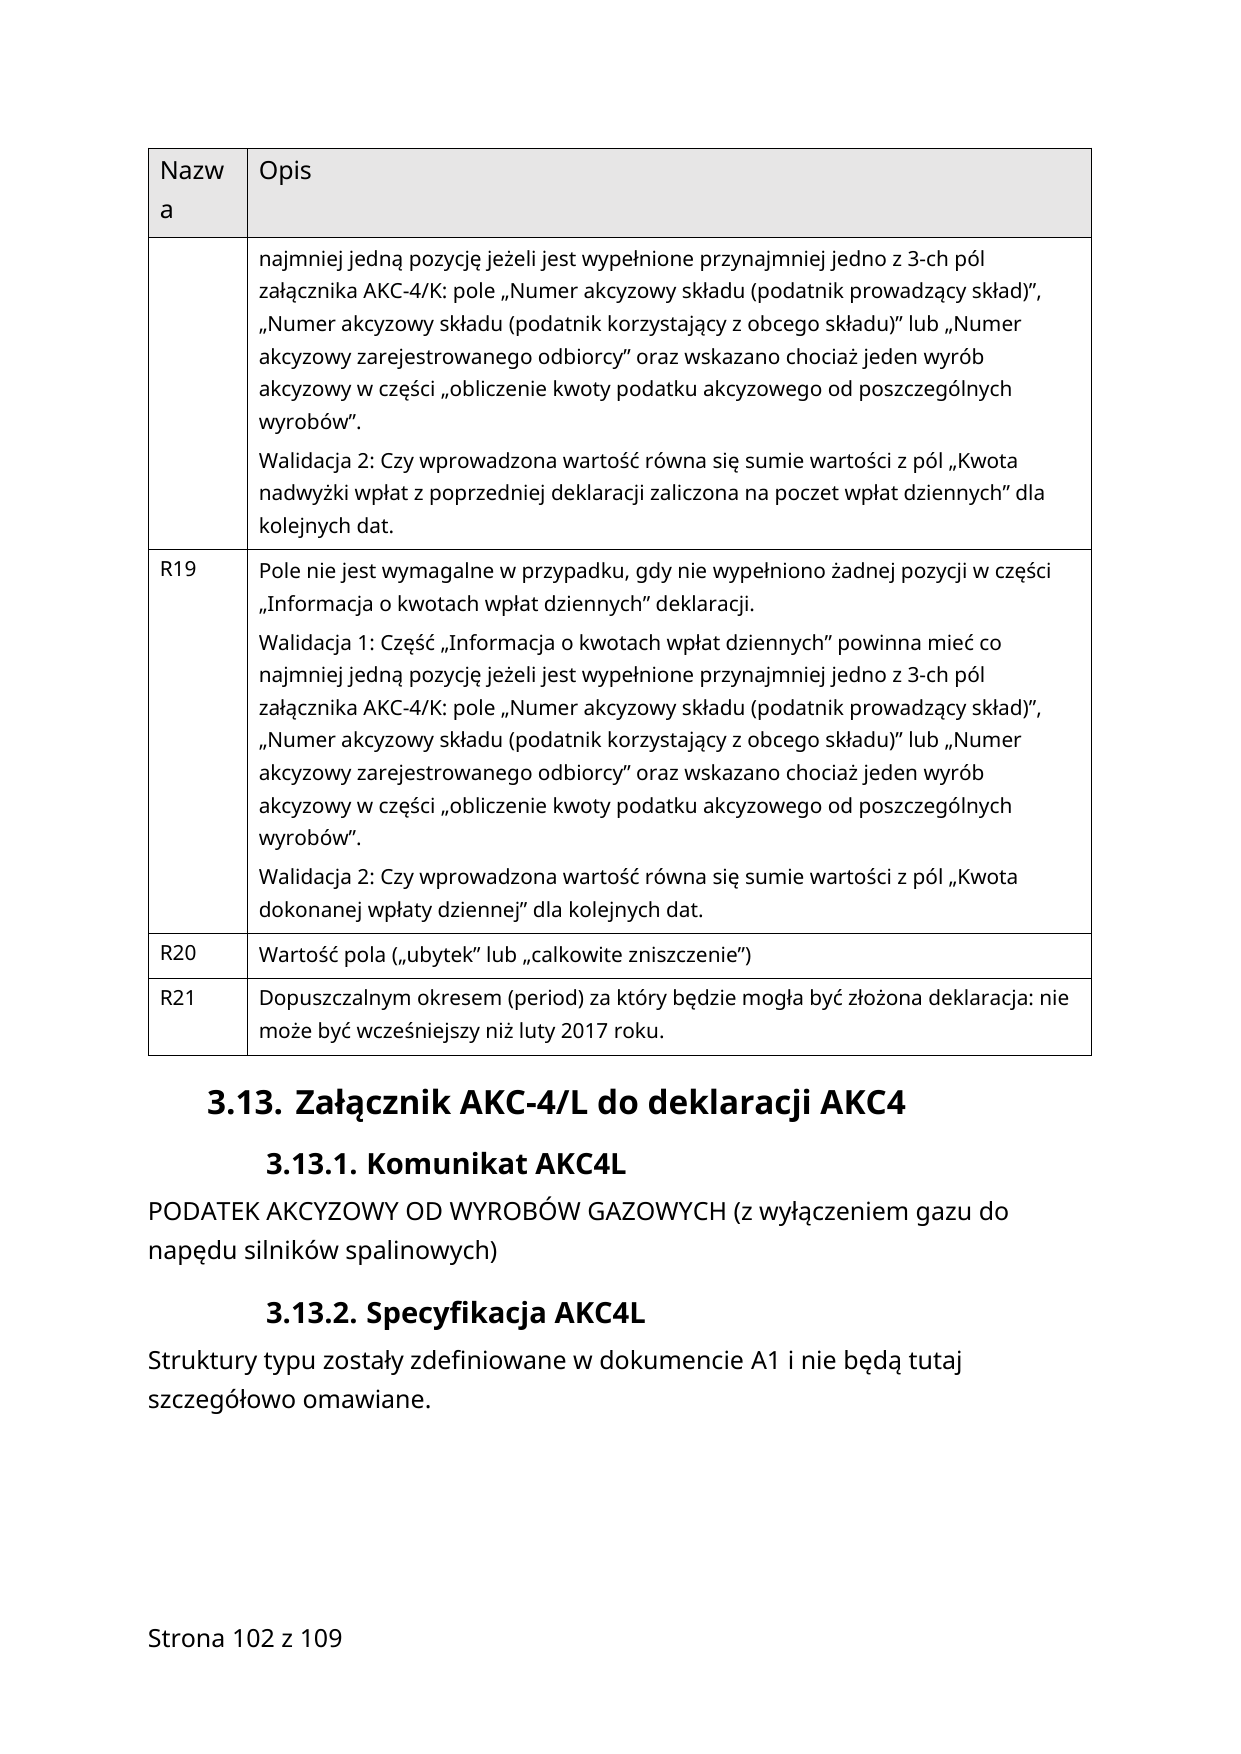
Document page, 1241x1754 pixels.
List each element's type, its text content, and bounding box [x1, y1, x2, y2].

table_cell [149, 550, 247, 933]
subtitle Specyfikacja AKC4L [266, 1297, 1092, 1330]
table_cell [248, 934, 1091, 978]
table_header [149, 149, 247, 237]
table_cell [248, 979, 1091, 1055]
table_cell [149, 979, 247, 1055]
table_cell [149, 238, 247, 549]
subtitle Komunikat AKC4L [266, 1147, 1092, 1181]
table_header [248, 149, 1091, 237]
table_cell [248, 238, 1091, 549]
text Struktury typu zostały zdefiniowane w dokumencie A1 i nie będą tutaj szczegółowo omawiane. [148, 1342, 1092, 1416]
subtitle Załącznik AKC-4/L do deklaracji AKC4 [207, 1081, 1092, 1122]
text PODATEK AKCYZOWY OD WYROBÓW GAZOWYCH (z wyłączeniem gazu do napędu silników spalinowych) [148, 1193, 1092, 1266]
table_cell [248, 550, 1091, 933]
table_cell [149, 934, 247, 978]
